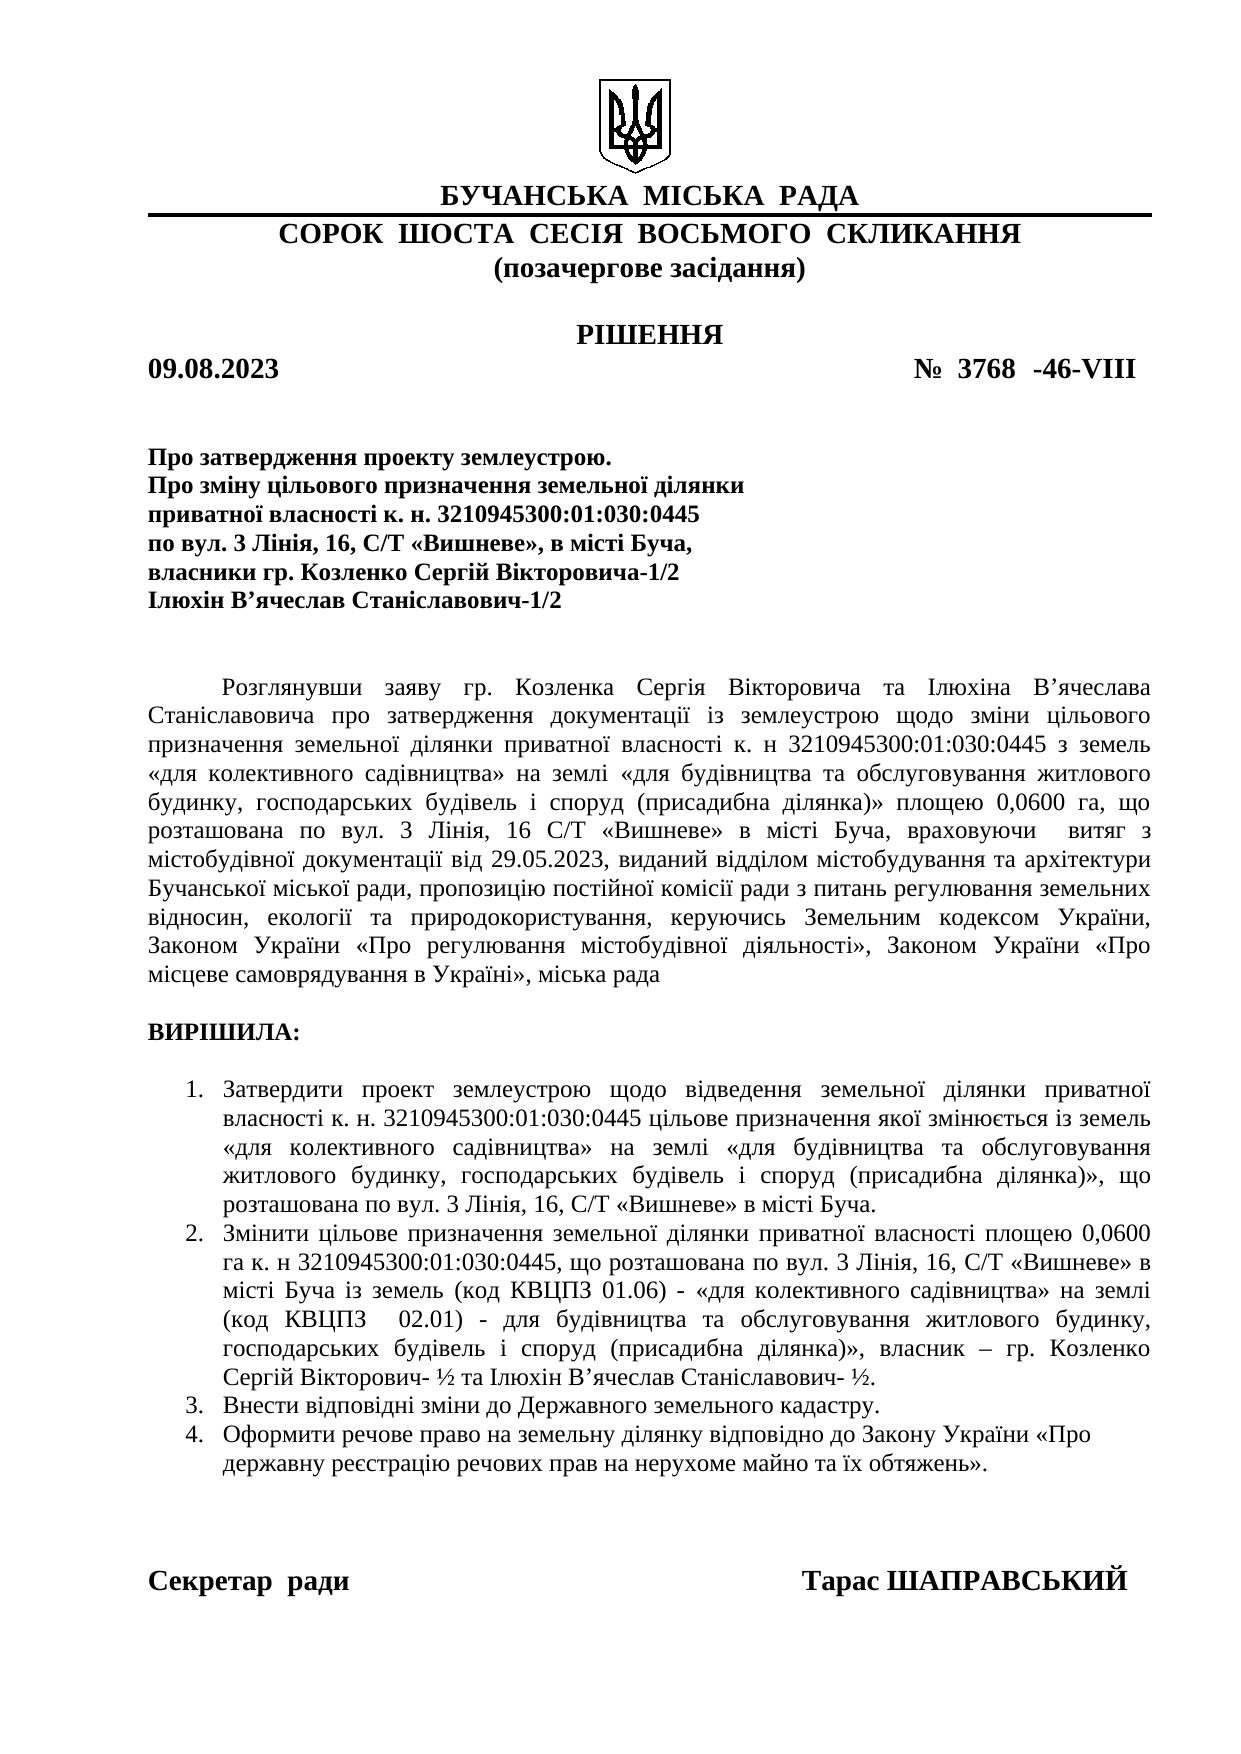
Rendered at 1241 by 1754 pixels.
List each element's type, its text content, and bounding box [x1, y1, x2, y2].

text 09.08.2023 № 3768 -46-VIІІ [148, 351, 1152, 384]
text Розглянувши заяву гр. Козленка Сергія Вікторовича та Ілюхіна В’ячеслава Станіславовича про затвердження документації із землеустрою щодо зміни цільового призначення земельної ділянки приватної власності к. н 3210945300:01:030:0445 з земель «для колективного садівництва» на землі «для будівництва та обслуговування житлового будинку, господарських будівель і споруд (присадибна ділянка)» площею 0,0600 га, що розташована по вул. 3 Лінія, 16 С/Т «Вишневе» в місті Буча, враховуючи витяг з містобудівної документації від 29.05.2023, виданий відділом містобудування та архітектури Бучанської міської ради, пропозицію постійної комісії ради з питань регулювання земельних відносин, екології та природокористування, керуючись Земельним кодексом України, Законом України «Про регулювання містобудівної діяльності», Законом України «Про місцеве самоврядування в Україні», міська рада [148, 672, 1152, 988]
text приватної власності к. н. 3210945300:01:030:0445 [148, 499, 1152, 528]
text СОРОК ШОСТА СЕСІЯ ВОСЬМОГО СКЛИКАННЯ [148, 217, 1152, 250]
text БУЧАНСЬКА МІСЬКА РАДА [148, 178, 1152, 213]
text РІШЕННЯ [148, 317, 1152, 351]
text Ілюхін В’ячеслав Станіславович-1/2 [148, 586, 1152, 614]
text ВИРІШИЛА: [148, 1017, 1152, 1046]
list Оформити речове право на земельну ділянку відповідно до Закону України «Про державну реєстрацію речових прав на нерухоме майно та їх обтяжень». [185, 1419, 1152, 1477]
text власники гр. Козленко Сергій Вікторовича-1/2 [148, 557, 1152, 586]
list Змінити цільове призначення земельної ділянки приватної власності площею 0,0600 га к. н 3210945300:01:030:0445, що розташована по вул. 3 Лінія, 16, С/Т «Вишневе» в місті Буча із земель (код КВЦПЗ 01.06) - «для колективного садівництва» на землі (код КВЦПЗ 02.01) - для будівництва та обслуговування житлового будинку, господарських будівель і споруд (присадибна ділянка)», власник – гр. Козленко Сергій Вікторович- ½ та Ілюхін В’ячеслав Станіславович- ½. [185, 1218, 1152, 1391]
list Внести відповідні зміни до Державного земельного кадастру. [185, 1391, 1152, 1419]
text по вул. 3 Лінія, 16, С/Т «Вишневе», в місті Буча, [148, 528, 1152, 557]
list Затвердити проект землеустрою щодо відведення земельної ділянки приватної власності к. н. 3210945300:01:030:0445 цільове призначення якої змінюється із земель «для колективного садівництва» на землі «для будівництва та обслуговування житлового будинку, господарських будівель і споруд (присадибна ділянка)», що розташована по вул. 3 Лінія, 16, С/Т «Вишневе» в місті Буча. [185, 1074, 1152, 1218]
text Про затвердження проекту землеустрою. [148, 442, 1152, 471]
text Про зміну цільового призначення земельної ділянки [148, 471, 1152, 499]
text (позачергове засідання) [148, 250, 1152, 284]
text Секретар ради Тарас ШАПРАВСЬКИЙ [148, 1563, 1152, 1597]
